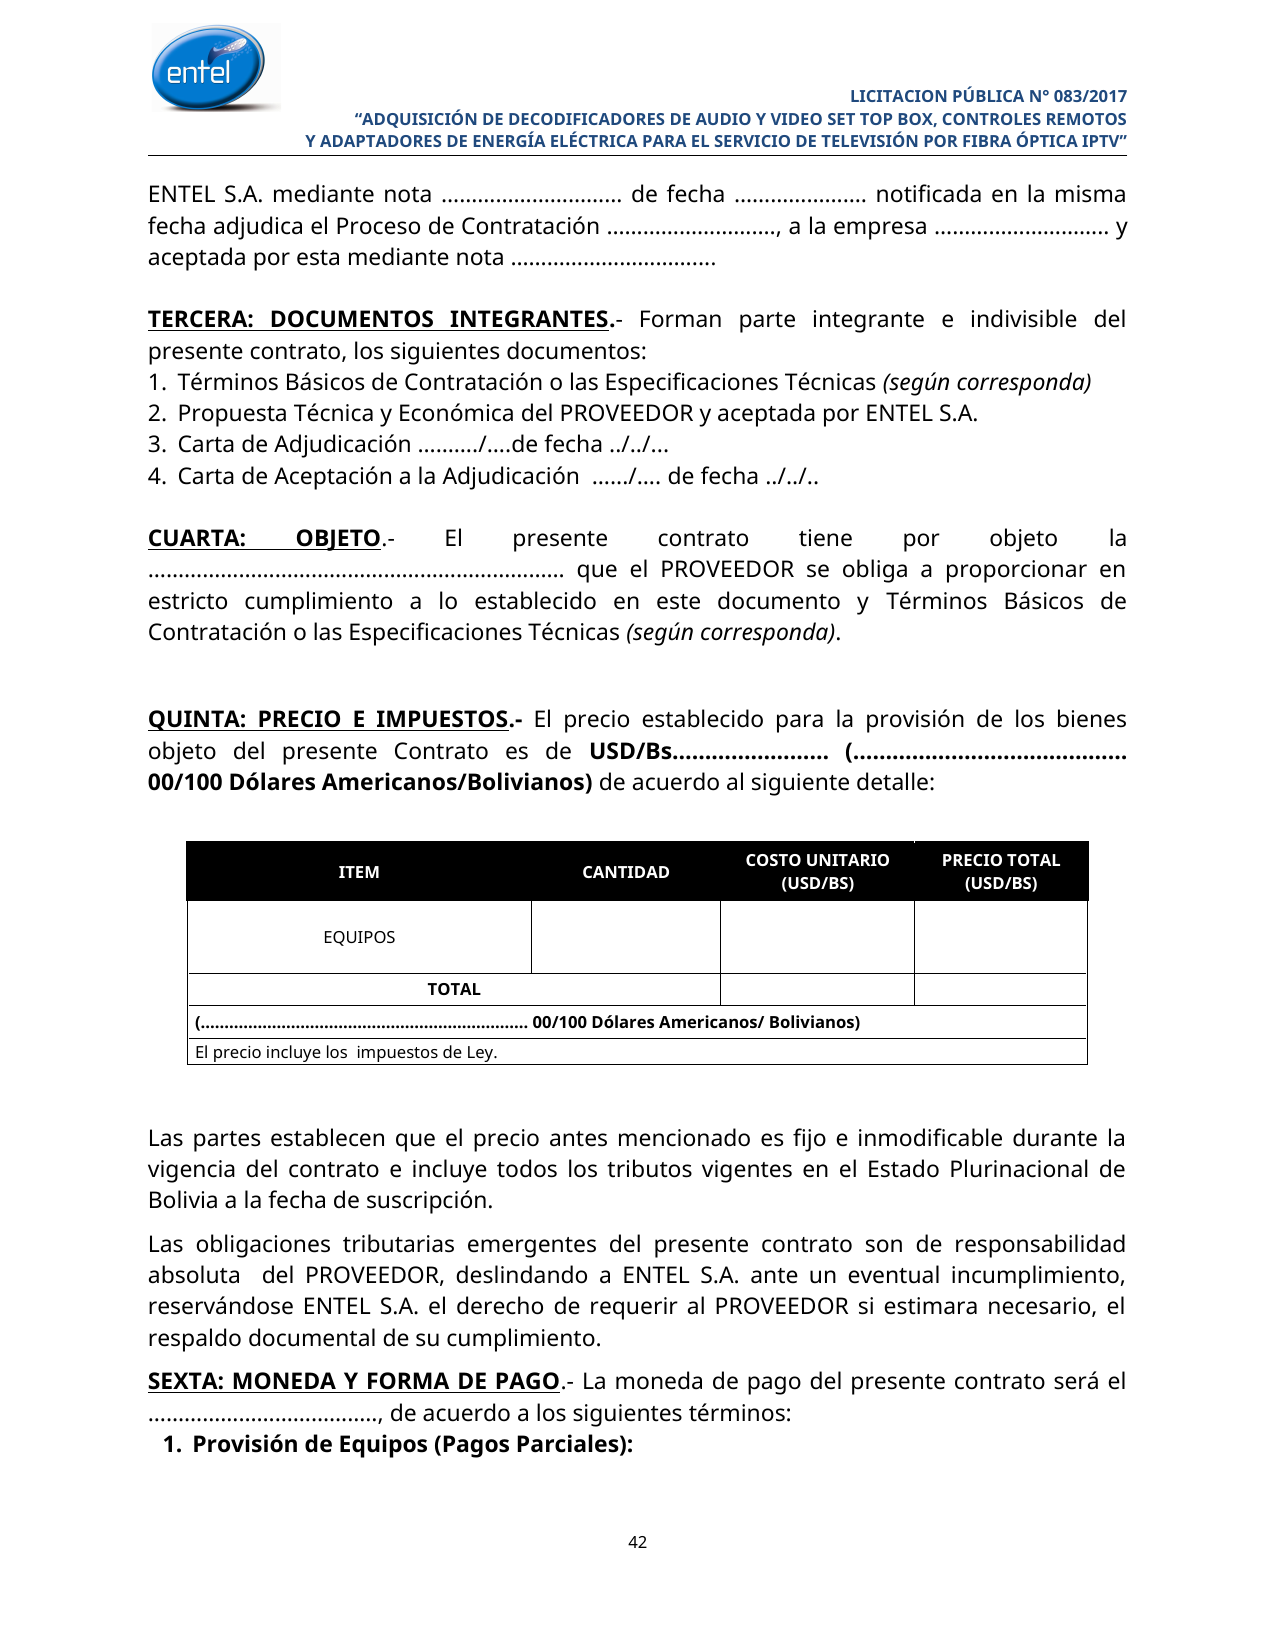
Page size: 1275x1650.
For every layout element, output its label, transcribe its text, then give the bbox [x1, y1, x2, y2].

table_cell (…………………………………………………………… 00/100 Dólares Americanos/ Bolivianos) [188, 1005, 1087, 1038]
table_header ITEM [189, 843, 530, 900]
table_cell TOTAL [188, 973, 720, 1005]
table_cell [721, 901, 914, 972]
picture [151, 23, 282, 112]
table_cell [915, 973, 1087, 1005]
text QUINTA: PRECIO E IMPUESTOS.- El precio establecido para la provisión de los bienes objeto del presente Contrato es de USD/Bs…………………… (……………………………………00/100 Dólares Americanos/Bolivianos) de acuerdo al siguiente detalle: [148, 703, 1127, 797]
text CUARTA: OBJETO.- El presente contrato tiene por objeto la …………………………………………………………… que el PROVEEDOR se obliga a proporcionar en estricto cumplimiento a lo establecido en este documento y Términos Básicos de Contratación o las Especificaciones Técnicas (según corresponda). [148, 522, 1127, 647]
text TERCERA: DOCUMENTOS INTEGRANTES.- Forman parte integrante e indivisible del presente contrato, los siguientes documentos: [148, 303, 1127, 366]
list Provisión de Equipos (Pagos Parciales): [162, 1428, 1127, 1459]
text 4. Carta de Aceptación a la Adjudicación ….../…. de fecha ../../.. [148, 460, 1127, 491]
text ENTEL S.A. mediante nota ………………………… de fecha …………………. notificada en la misma fecha adjudica el Proceso de Contratación ………………………., a la empresa ……………………….. y aceptada por esta mediante nota ………………………….... [148, 178, 1127, 272]
table_cell [915, 901, 1087, 972]
table_cell [532, 901, 720, 972]
text 3. Carta de Adjudicación ………./….de fecha ../../... [148, 428, 1127, 460]
text Las partes establecen que el precio antes mencionado es fijo e inmodificable durante la vigencia del contrato e incluye todos los tributos vigentes en el Estado Plurinacional de Bolivia a la fecha de suscripción. [148, 1122, 1127, 1215]
table_header PRECIO TOTAL (USD/BS) [915, 841, 1086, 900]
table_header COSTO UNITARIO (USD/BS) [722, 841, 914, 900]
table_cell EQUIPOS [188, 901, 531, 972]
table_header CANTIDAD [532, 843, 720, 900]
text Las obligaciones tributarias emergentes del presente contrato son de responsabilidad absoluta del PROVEEDOR, deslindando a ENTEL S.A. ante un eventual incumplimiento, reservándose ENTEL S.A. el derecho de requerir al PROVEEDOR si estimara necesario, el respaldo documental de su cumplimiento. [148, 1228, 1127, 1353]
text SEXTA: MONEDA Y FORMA DE PAGO.- La moneda de pago del presente contrato será el ……………………………….., de acuerdo a los siguientes términos: [148, 1365, 1127, 1428]
text 1. Términos Básicos de Contratación o las Especificaciones Técnicas (según corresponda) [148, 366, 1127, 397]
table_cell El precio incluye los impuestos de Ley. [188, 1038, 1087, 1064]
table_cell [721, 974, 914, 1005]
text 2. Propuesta Técnica y Económica del PROVEEDOR y aceptada por ENTEL S.A. [148, 397, 1127, 428]
